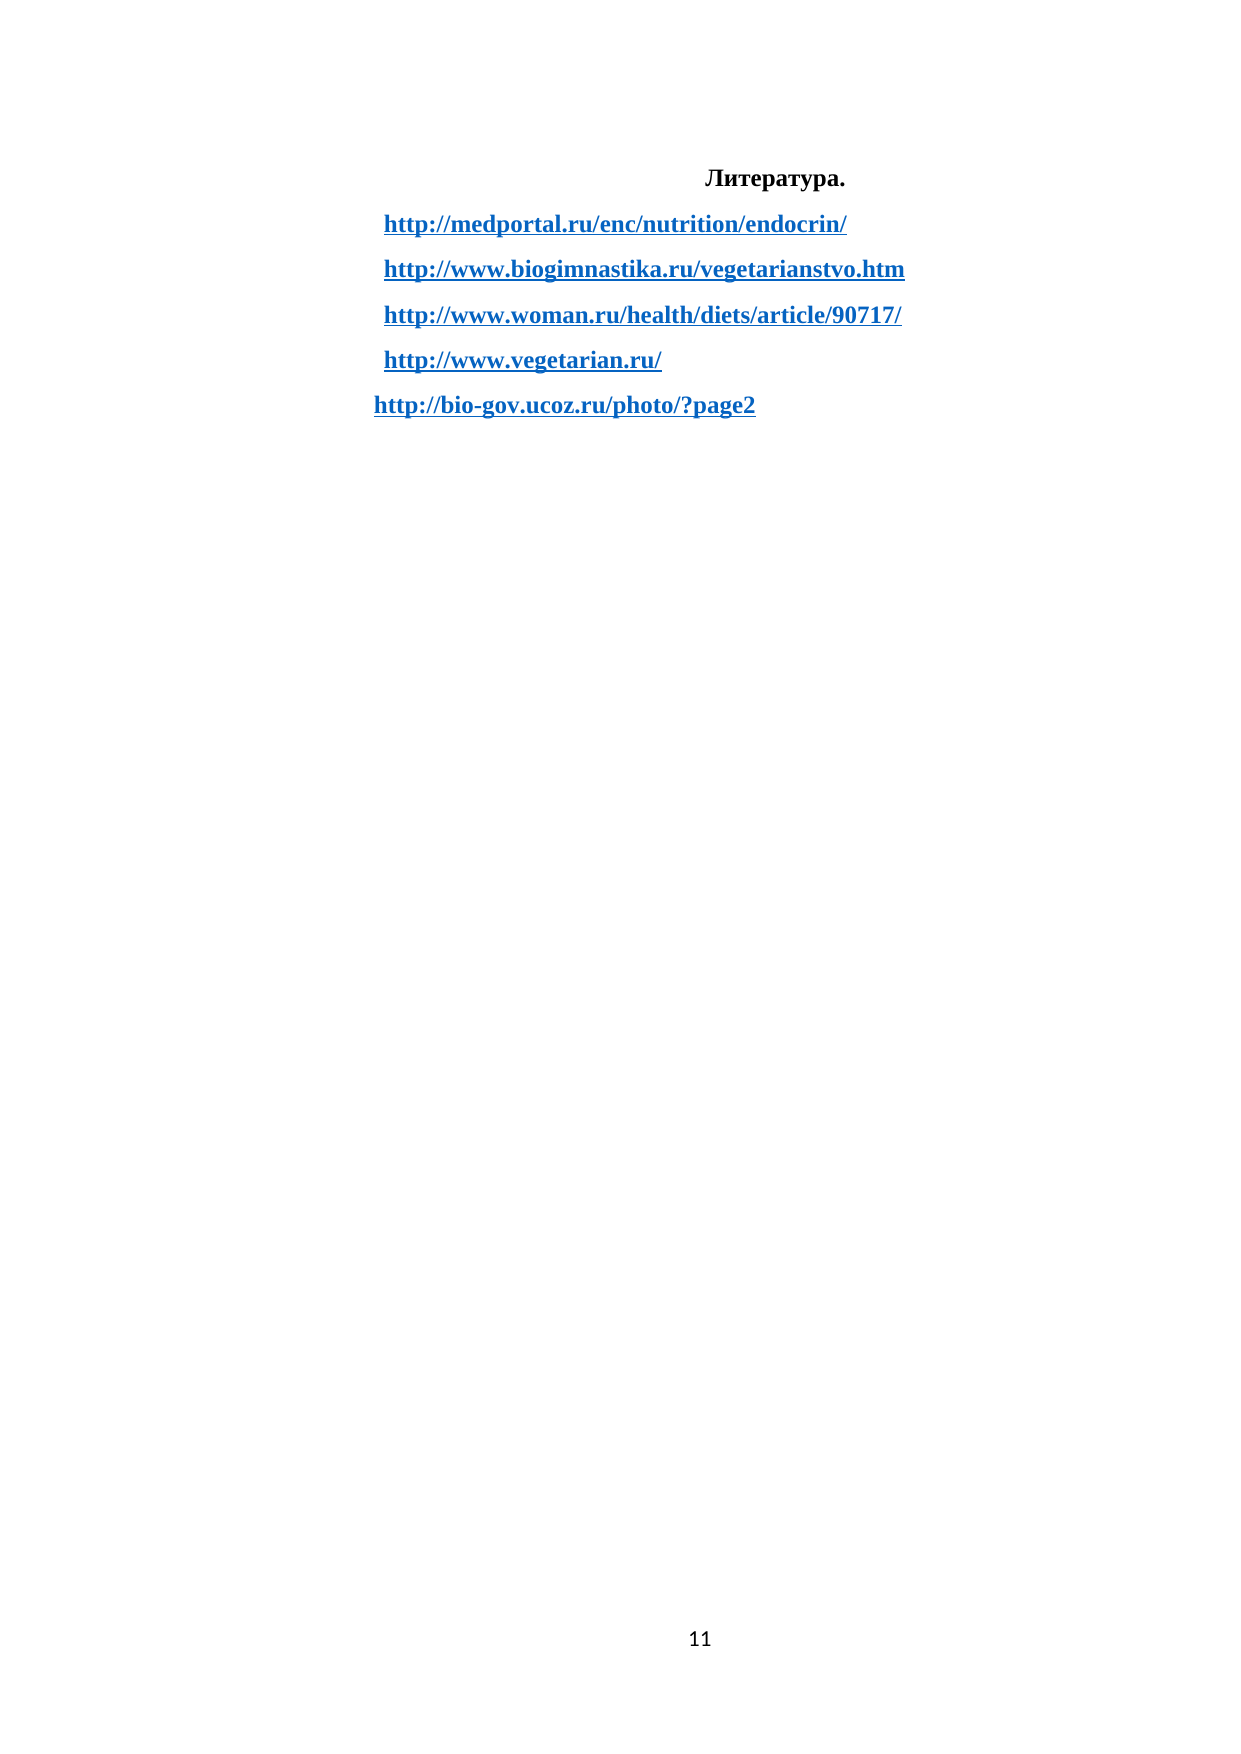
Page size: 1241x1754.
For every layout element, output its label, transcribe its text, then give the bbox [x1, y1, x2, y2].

text http://bio-gov.ucoz.ru/photo/?page2 [236, 391, 1167, 419]
text http://www.biogimnastika.ru/vegetarianstvo.htm [384, 254, 1167, 283]
text http://www.woman.ru/health/diets/article/90717/ [384, 300, 1167, 328]
text http://www.vegetarian.ru/ [384, 345, 1167, 374]
text Литература. [384, 163, 1167, 192]
text http://medportal.ru/enc/nutrition/endocrin/ [384, 209, 1167, 238]
